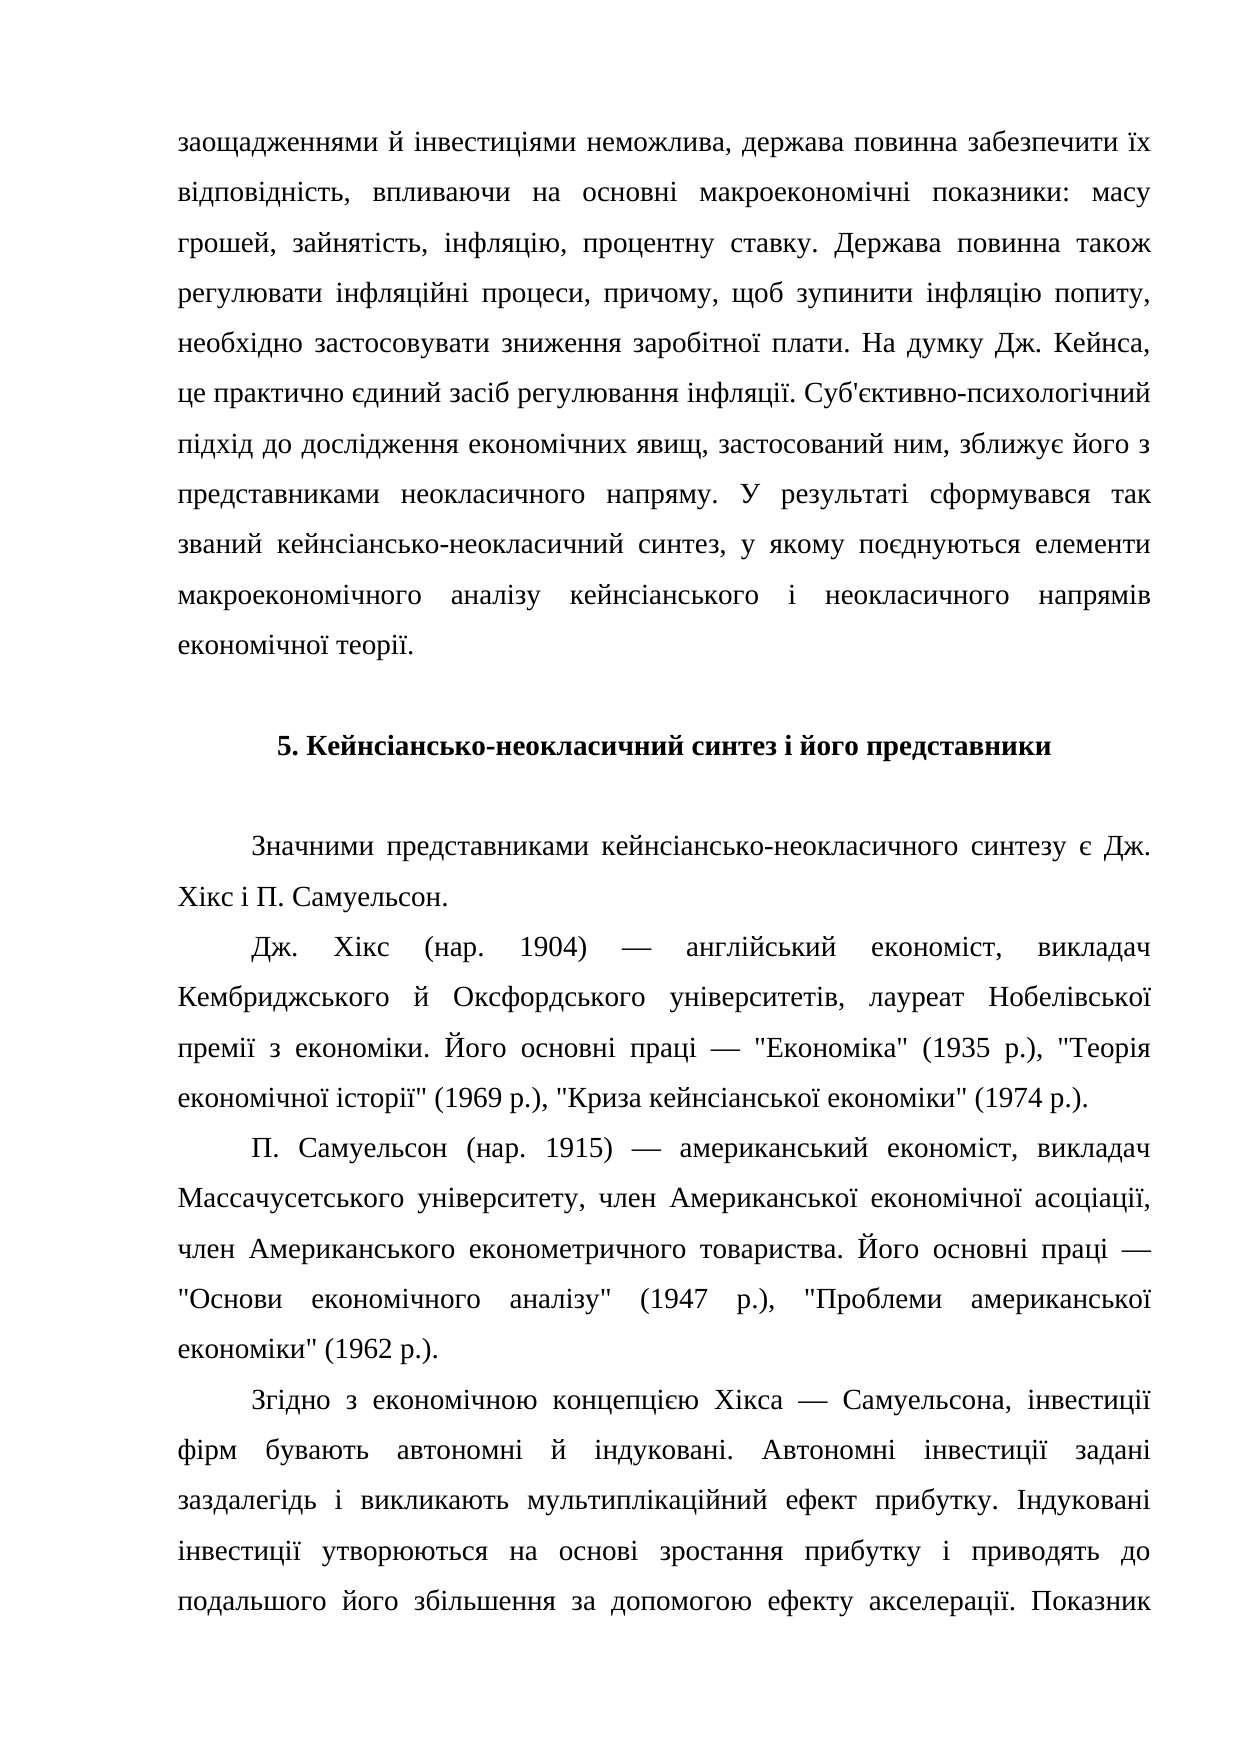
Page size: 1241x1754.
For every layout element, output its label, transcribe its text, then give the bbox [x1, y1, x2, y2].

text 5. Кейнсіансько-неокласичний синтез і його представники [177, 728, 1152, 761]
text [177, 124, 1152, 661]
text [177, 1382, 1152, 1617]
text Дж. Хікс (нар. 1904) — англійський економіст, викладач Кембриджського й Оксфордського університетів, лауреат Нобелівської премії з економіки. Його основні праці — "Економіка" (1935 p.), "Теорія економічної історії" (1969 p.), "Криза кейнсіанської економіки" (1974 p.). [177, 929, 1152, 1113]
text Значними представниками кейнсіансько-неокласичного синтезу є Дж. Хікс і П. Самуельсон. [177, 828, 1152, 912]
text П. Самуельсон (нар. 1915) — американський економіст, викладач Массачусетського університету, член Американської економічної асоціації, член Американського економетричного товариства. Його основні праці — "Основи економічного аналізу" (1947 p.), "Проблеми американської економіки" (1962 p.). [177, 1130, 1152, 1365]
